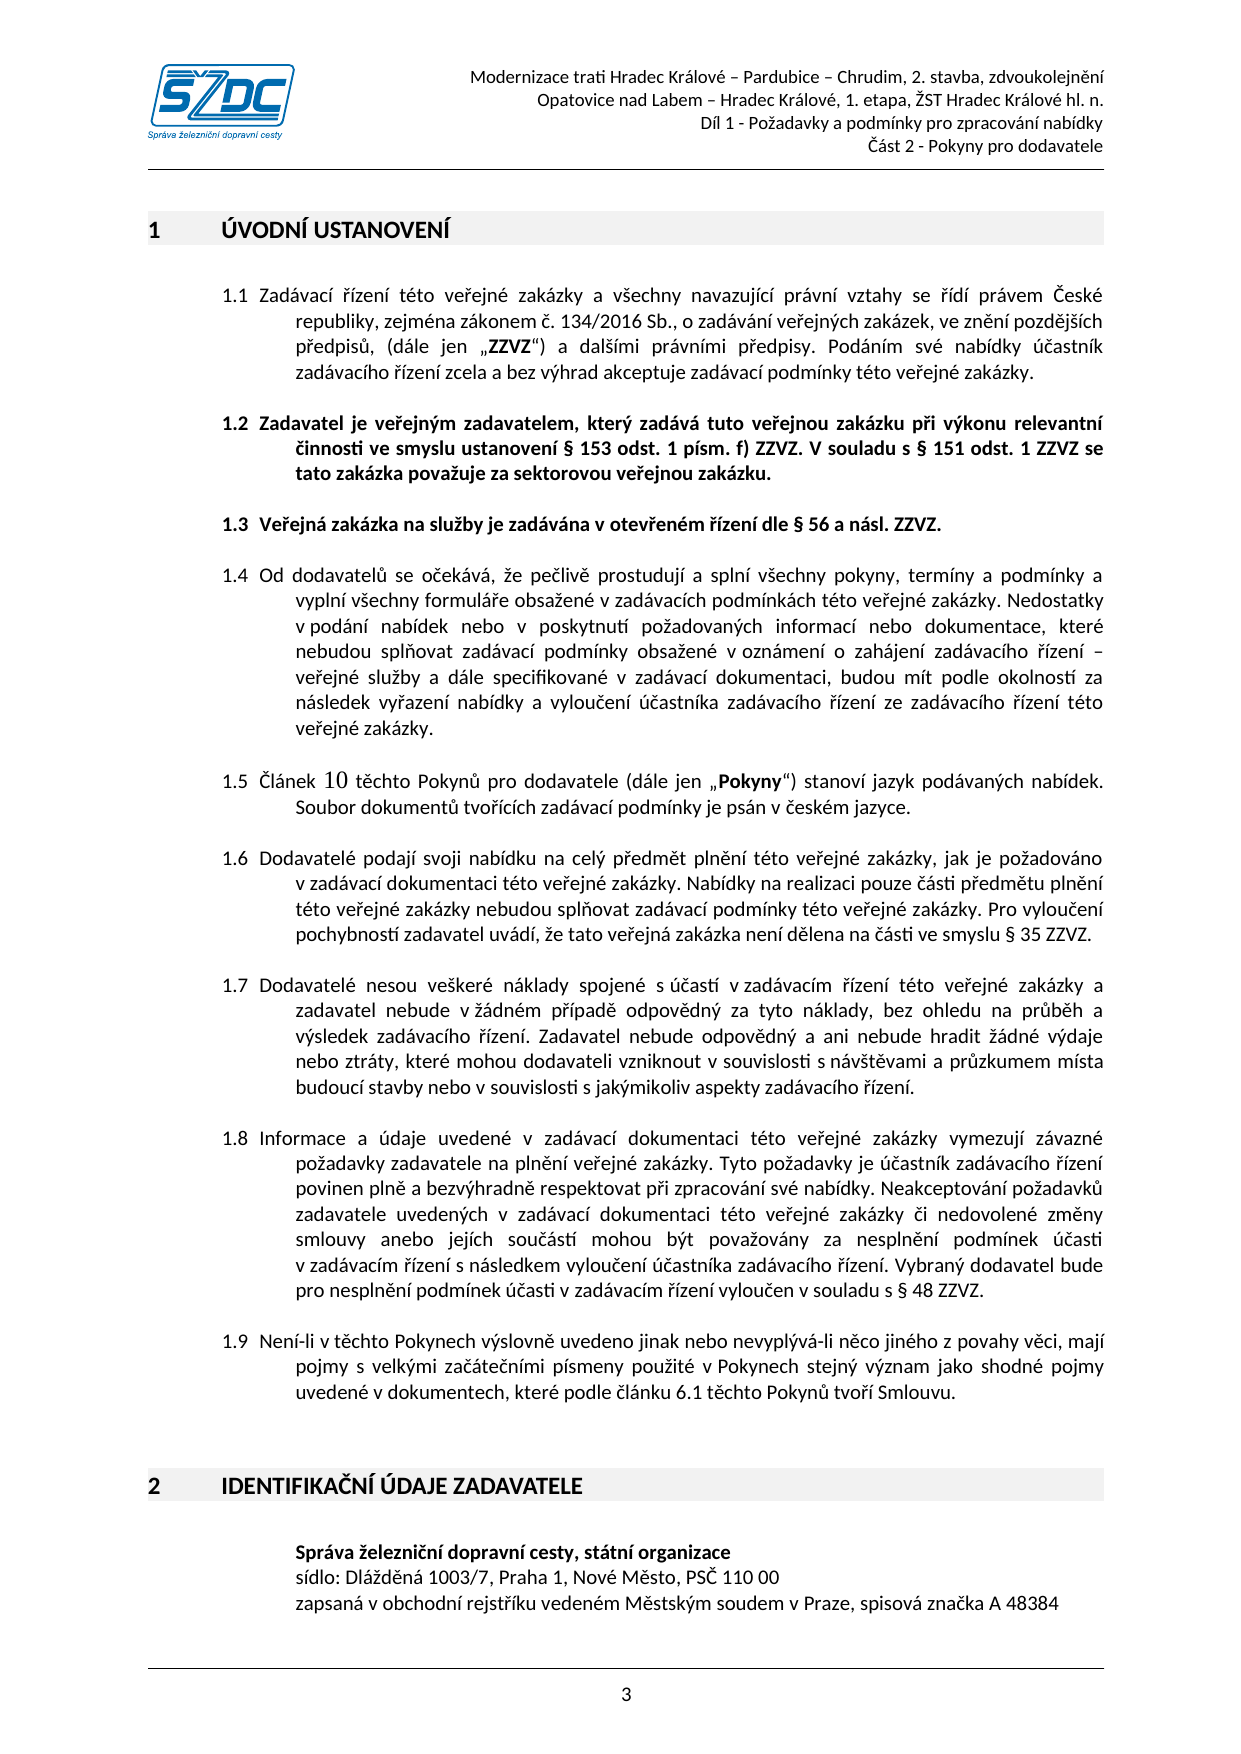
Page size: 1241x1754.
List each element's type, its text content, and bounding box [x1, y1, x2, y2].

list Dodavatelé nesou veškeré náklady spojené s účastí v zadávacím řízení této veřejné zakázky a zadavatel nebude v žádném případě odpovědný za tyto náklady, bez ohledu na průběh a výsledek zadávacího řízení. Zadavatel nebude odpovědný a ani nebude hradit žádné výdaje nebo ztráty, které mohou dodavateli vzniknout v souvislosti s návštěvami a průzkumem místa budoucí stavby nebo v souvislosti s jakýmikoliv aspekty zadávacího řízení. [222, 972, 1104, 1099]
list Článek 10 těchto Pokynů pro dodavatele (dále jen „Pokyny“) stanoví jazyk podávaných nabídek. Soubor dokumentů tvořících zadávací podmínky je psán v českém jazyce. [222, 766, 1104, 820]
subtitle IDENTIFIKAČNÍ ÚDAJE ZADAVATELE [148, 1468, 1104, 1501]
text sídlo: Dlážděná 1003/7, Praha 1, Nové Město, PSČ 110 00 [295, 1564, 1104, 1590]
list Informace a údaje uvedené v zadávací dokumentaci této veřejné zakázky vymezují závazné požadavky zadavatele na plnění veřejné zakázky. Tyto požadavky je účastník zadávacího řízení povinen plně a bezvýhradně respektovat při zpracování své nabídky. Neakceptování požadavků zadavatele uvedených v zadávací dokumentaci této veřejné zakázky či nedovolené změny smlouvy anebo jejích součástí mohou být považovány za nesplnění podmínek účasti v zadávacím řízení s následkem vyloučení účastníka zadávacího řízení. Vybraný dodavatel bude pro nesplnění podmínek účasti v zadávacím řízení vyloučen v souladu s § 48 ZZVZ. [222, 1125, 1104, 1303]
list Zadavatel je veřejným zadavatelem, který zadává tuto veřejnou zakázku při výkonu relevantní činnosti ve smyslu ustanovení § 153 odst. 1 písm. f) ZZVZ. V souladu s § 151 odst. 1 ZZVZ se tato zakázka považuje za sektorovou veřejnou zakázku. [222, 410, 1104, 486]
subtitle ÚVODNÍ USTANOVENÍ [148, 211, 1104, 245]
list Veřejná zakázka na služby je zadávána v otevřeném řízení dle § 56 a násl. ZZVZ. [222, 511, 1104, 537]
text Správa železniční dopravní cesty, státní organizace [295, 1539, 1104, 1564]
list Od dodavatelů se očekává, že pečlivě prostudují a splní všechny pokyny, termíny a podmínky a vyplní všechny formuláře obsažené v zadávacích podmínkách této veřejné zakázky. Nedostatky v podání nabídek nebo v poskytnutí požadovaných informací nebo dokumentace, které nebudou splňovat zadávací podmínky obsažené v oznámení o zahájení zadávacího řízení – veřejné služby a dále specifikované v zadávací dokumentaci, budou mít podle okolností za následek vyřazení nabídky a vyloučení účastníka zadávacího řízení ze zadávacího řízení této veřejné zakázky. [222, 562, 1104, 740]
list Zadávací řízení této veřejné zakázky a všechny navazující právní vztahy se řídí právem České republiky, zejména zákonem č. 134/2016 Sb., o zadávání veřejných zakázek, ve znění pozdějších předpisů, (dále jen „ZZVZ“) a dalšími právními předpisy. Podáním své nabídky účastník zadávacího řízení zcela a bez výhrad akceptuje zadávací podmínky této veřejné zakázky. [222, 283, 1104, 384]
list Dodavatelé podají svoji nabídku na celý předmět plnění této veřejné zakázky, jak je požadováno v zadávací dokumentaci této veřejné zakázky. Nabídky na realizaci pouze části předmětu plnění této veřejné zakázky nebudou splňovat zadávací podmínky této veřejné zakázky. Pro vyloučení pochybností zadavatel uvádí, že tato veřejná zakázka není dělena na části ve smyslu § 35 ZZVZ. [222, 845, 1104, 947]
list Není-li v těchto Pokynech výslovně uvedeno jinak nebo nevyplývá-li něco jiného z povahy věci, mají pojmy s velkými začátečními písmeny použité v Pokynech stejný význam jako shodné pojmy uvedené v dokumentech, které podle článku 6.1 těchto Pokynů tvoří Smlouvu. [222, 1328, 1104, 1404]
text zapsaná v obchodní rejstříku vedeném Městským soudem v Praze, spisová značka A 48384 [295, 1590, 1104, 1615]
